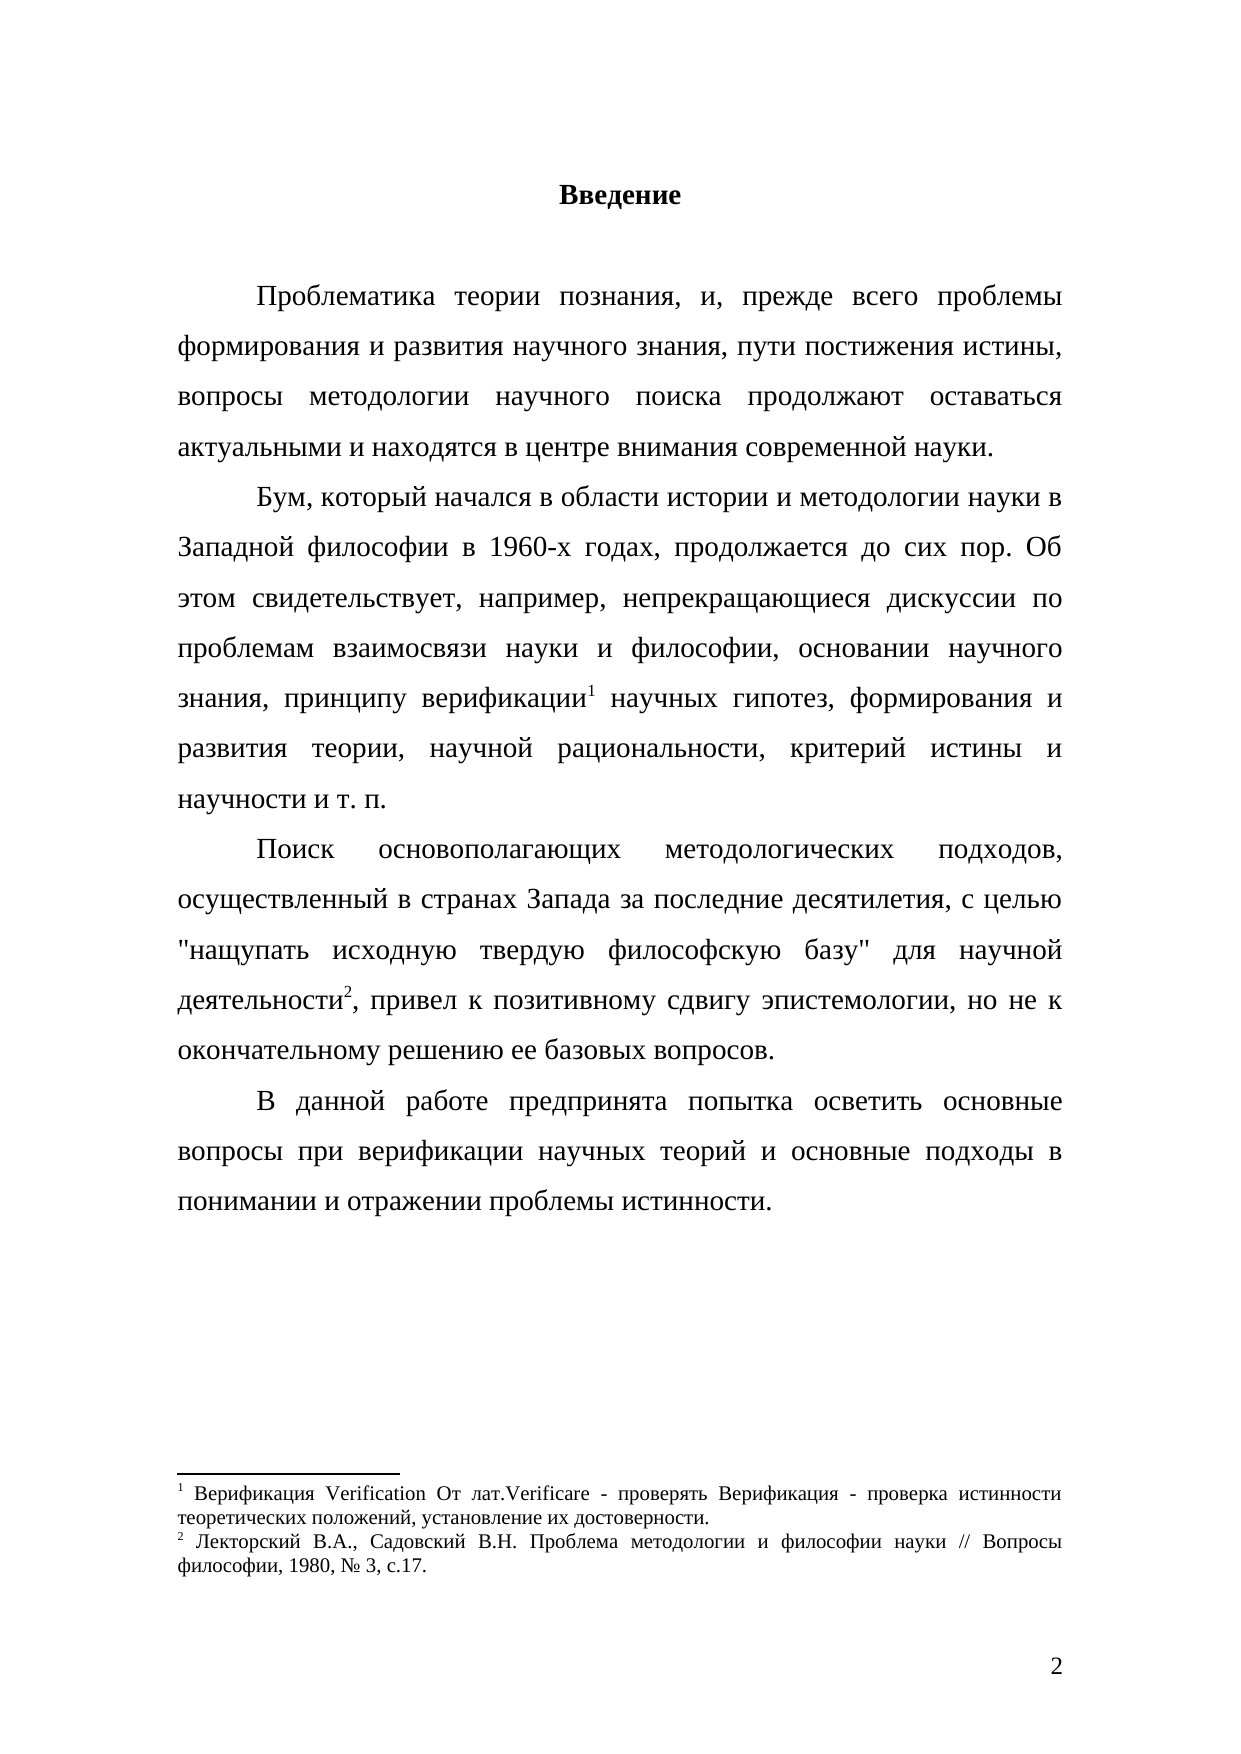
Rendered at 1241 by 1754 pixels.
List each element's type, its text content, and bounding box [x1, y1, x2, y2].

text Проблематика теории познания, и, прежде всего проблемы формирования и развития научного знания, пути постижения истины, вопросы методологии научного поиска продолжают оставаться актуальными и находятся в центре внимания современной науки. [177, 278, 1063, 462]
text Введение [177, 177, 1063, 211]
text Бум, который начался в области истории и методологии науки в Западной философии в 1960-х годах, продолжается до сих пор. Об этом свидетельствует, например, непрекращающиеся дискуссии по проблемам взаимосвязи науки и философии, основании научного знания, принципу верификации научных гипотез, формирования и развития теории, научной рациональности, критерий истины и научности и т. п. [177, 479, 1063, 814]
text В данной работе предпринята попытка осветить основные вопросы при верификации научных теорий и основные подходы в понимании и отражении проблемы истинности. [177, 1083, 1063, 1217]
text Поиск основополагающих методологических подходов, осуществленный в странах Запада за последние десятилетия, с целью "нащупать исходную твердую философскую базу" для научной деятельности, привел к позитивному сдвигу эпистемологии, но не к окончательному решению ее базовых вопросов. [177, 831, 1063, 1066]
